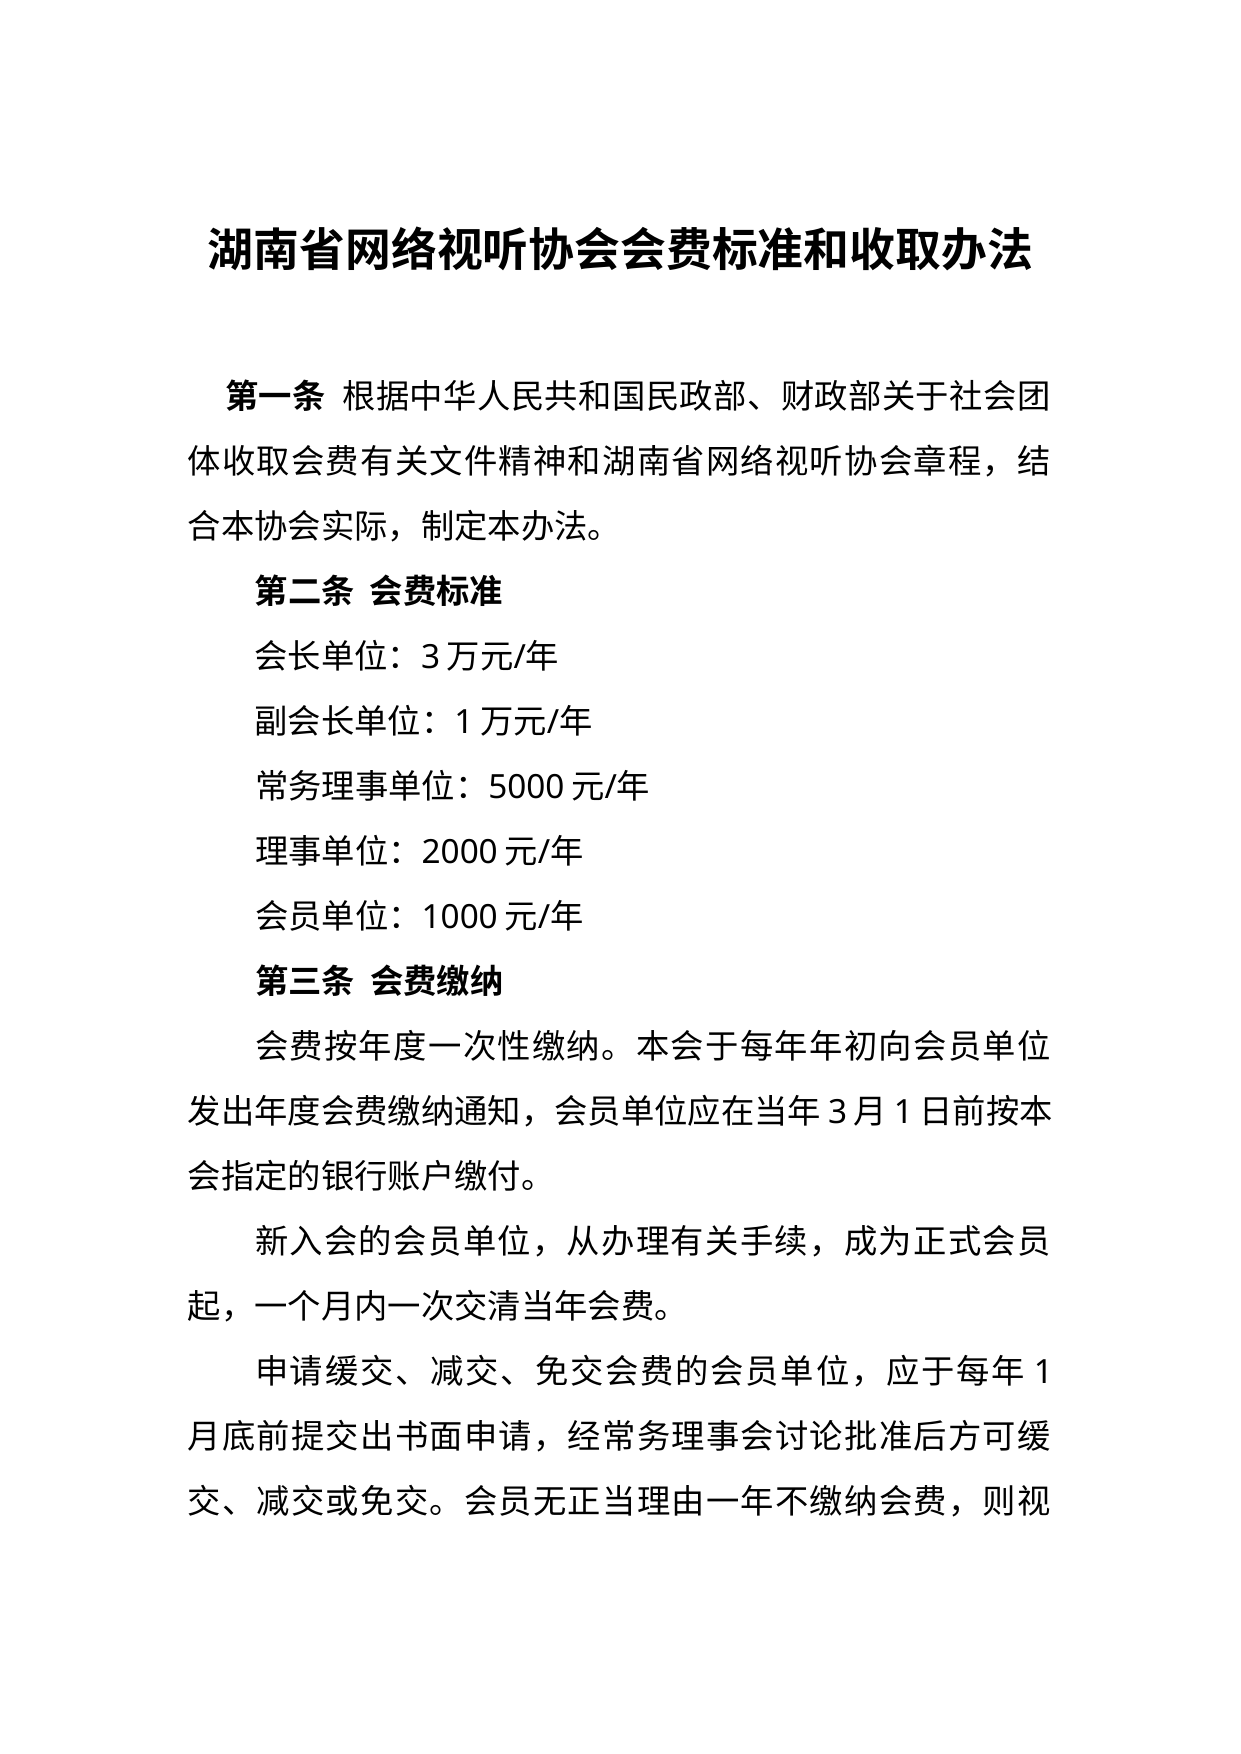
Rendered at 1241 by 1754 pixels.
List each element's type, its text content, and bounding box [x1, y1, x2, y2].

text 第三条 会费缴纳 [187, 947, 1053, 1012]
text 会员单位：1000元/年 [187, 882, 1053, 947]
text 会费按年度一次性缴纳。本会于每年年初向会员单位发出年度会费缴纳通知，会员单位应在当年3月1日前按本会指定的银行账户缴付。 [187, 1012, 1053, 1207]
subtitle 湖南省网络视听协会会费标准和收取办法 [187, 197, 1053, 295]
text 第二条 会费标准 [187, 557, 1053, 622]
text 新入会的会员单位，从办理有关手续，成为正式会员起，一个月内一次交清当年会费。 [187, 1207, 1053, 1337]
text 会长单位：3万元/年 [187, 622, 1053, 687]
text 理事单位：2000元/年 [187, 817, 1053, 882]
text 第一条 根据中华人民共和国民政部、财政部关于社会团体收取会费有关文件精神和湖南省网络视听协会章程，结合本协会实际，制定本办法。 [187, 362, 1053, 557]
text 常务理事单位：5000元/年 [187, 752, 1053, 817]
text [187, 1337, 1053, 1532]
text 副会长单位：1万元/年 [187, 687, 1053, 752]
